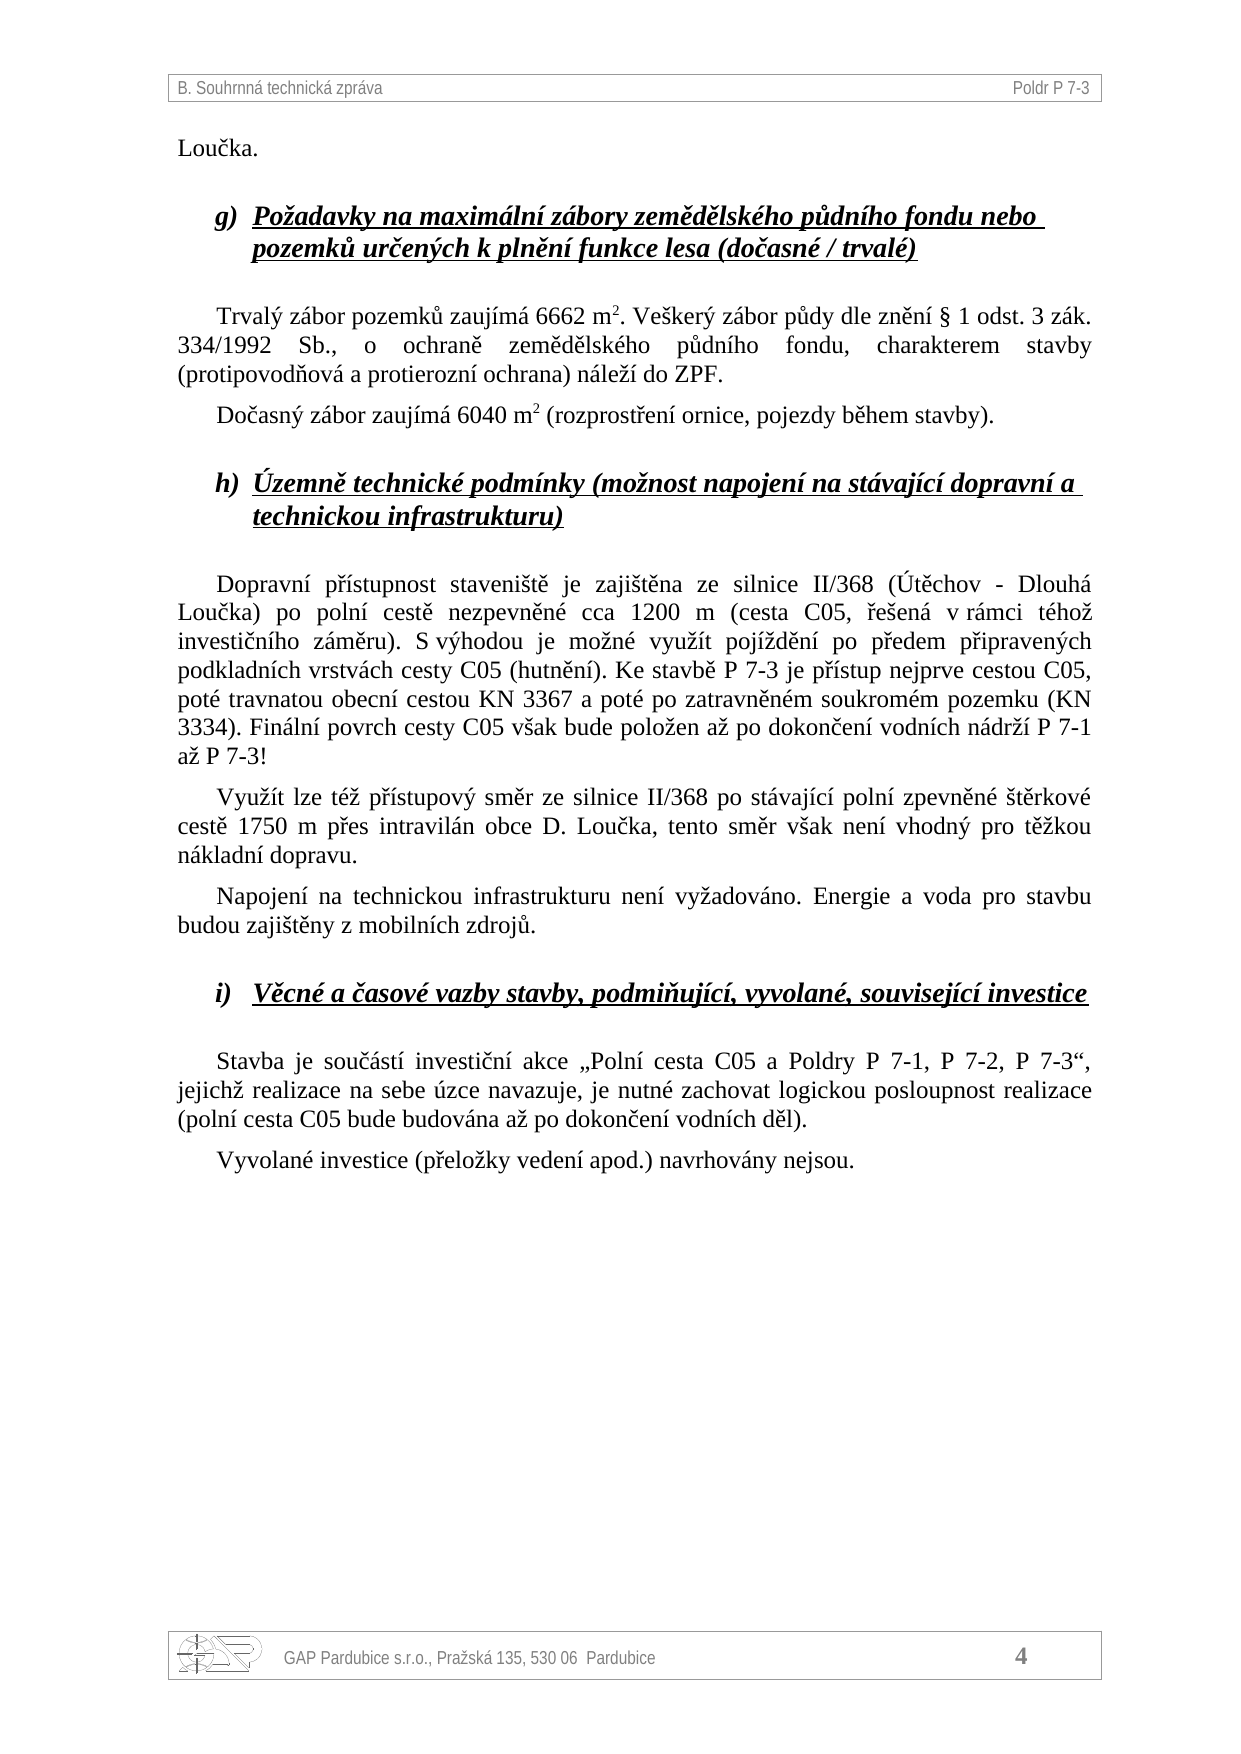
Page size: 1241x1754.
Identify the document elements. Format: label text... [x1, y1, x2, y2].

text Vyvolané investice (přeložky vedení apod.) navrhovány nejsou. [177, 1145, 1092, 1174]
text Dočasný zábor zaujímá 6040 m2 (rozprostření ornice, pojezdy během stavby). [177, 400, 1092, 429]
list Požadavky na maximální zábory zemědělského půdního fondu nebo pozemků určených k plnění funkce lesa (dočasné / trvalé) [215, 199, 1092, 264]
text Trvalý zábor pozemků zaujímá 6662 m2. Veškerý zábor půdy dle znění § 1 odst. 3 zák. 334/1992 Sb., o ochraně zemědělského půdního fondu, charakterem stavby (protipovodňová a protierozní ochrana) náleží do ZPF. [177, 301, 1092, 388]
list Věcné a časové vazby stavby, podmiňující, vyvolané, související investice [215, 976, 1092, 1009]
list Územně technické podmínky (možnost napojení na stávající dopravní a technickou infrastrukturu) [215, 466, 1092, 531]
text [177, 133, 1092, 162]
text Napojení na technickou infrastrukturu není vyžadováno. Energie a voda pro stavbu budou zajištěny z mobilních zdrojů. [177, 881, 1092, 939]
text Dopravní přístupnost staveniště je zajištěna ze silnice II/368 (Útěchov - Dlouhá Loučka) po polní cestě nezpevněné cca 1200 m (cesta C05, řešená v rámci téhož investičního záměru). S výhodou je možné využít pojíždění po předem připravených podkladních vrstvách cesty C05 (hutnění). Ke stavbě P 7-3 je přístup nejprve cestou C05, poté travnatou obecní cestou KN 3367 a poté po zatravněném soukromém pozemku (KN 3334). Finální povrch cesty C05 však bude položen až po dokončení vodních nádrží P 7-1 až P 7-3! [177, 569, 1092, 770]
text Využít lze též přístupový směr ze silnice II/368 po stávající polní zpevněné štěrkové cestě 1750 m přes intravilán obce D. Loučka, tento směr však není vhodný pro těžkou nákladní dopravu. [177, 782, 1092, 869]
text Stavba je součástí investiční akce „Polní cesta C05 a Poldry P 7-1, P 7-2, P 7-3“, jejichž realizace na sebe úzce navazuje, je nutné zachovat logickou posloupnost realizace (polní cesta C05 bude budována až po dokončení vodních děl). [177, 1046, 1092, 1132]
